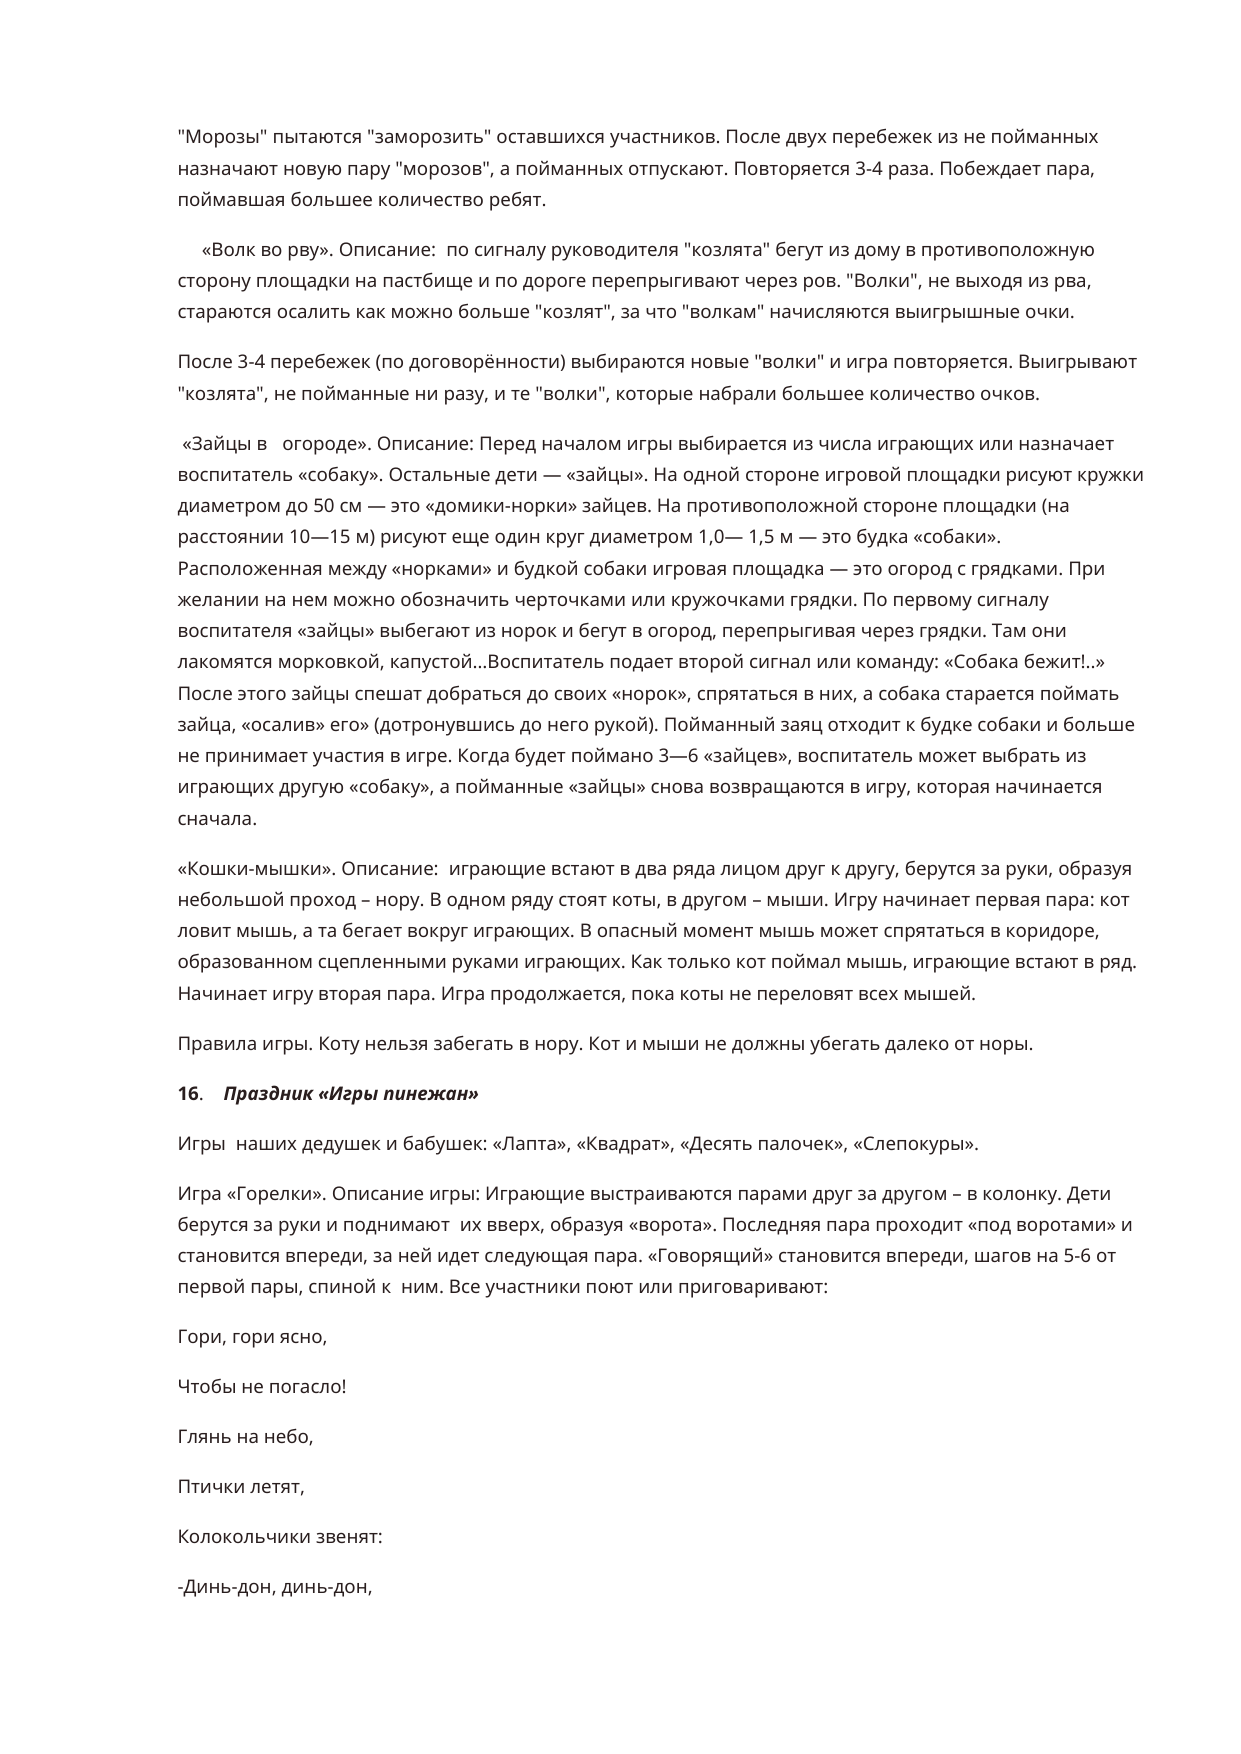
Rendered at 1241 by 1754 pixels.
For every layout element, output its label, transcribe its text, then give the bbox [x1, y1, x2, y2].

text Колокольчики звенят: [177, 1518, 1152, 1549]
text 16. Праздник «Игры пинежан» [177, 1074, 1152, 1106]
text Птички летят, [177, 1468, 1152, 1499]
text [177, 118, 1152, 212]
text Игра «Горелки». Описание игры: Играющие выстраиваются парами друг за другом – в колонку. Дети берутся за руки и поднимают их вверх, образуя «ворота». Последняя пара проходит «под воротами» и становится впереди, за ней идет следующая пара. «Говорящий» становится впереди, шагов на 5-6 от первой пары, спиной к ним. Все участники поют или приговаривают: [177, 1174, 1152, 1299]
text Гори, гори ясно, [177, 1318, 1152, 1349]
text «Зайцы в огороде». Описание: Перед началом игры выбирается из числа играющих или назначает воспитатель «собаку». Остальные дети — «зайцы». На одной стороне игровой площадки рисуют кружки диаметром до 50 см — это «домики-норки» зайцев. На противоположной стороне площадки (на расстоянии 10—15 м) рисуют еще один круг диаметром 1,0— 1,5 м — это будка «собаки». Расположенная между «норками» и будкой собаки игровая площадка — это огород с грядками. При желании на нем можно обозначить черточками или кружочками грядки. По первому сигналу воспитателя «зайцы» выбегают из норок и бегут в огород, перепрыгивая через грядки. Там они лакомятся морковкой, капустой…Воспитатель подает второй сигнал или команду: «Собака бежит!..» После этого зайцы спешат добраться до своих «норок», спрятаться в них, а собака старается поймать зайца, «осалив» его» (дотронувшись до него рукой). Пойманный заяц отходит к будке собаки и больше не принимает участия в игре. Когда будет поймано 3—6 «зайцев», воспитатель может выбрать из играющих другую «собаку», а пойманные «зайцы» снова возвращаются в игру, которая начинается сначала. [177, 424, 1152, 831]
text После 3-4 перебежек (по договорённости) выбираются новые "волки" и игра повторяется. Выигрывают "козлята", не пойманные ни разу, и те "волки", которые набрали большее количество очков. [177, 343, 1152, 406]
text Чтобы не погасло! [177, 1368, 1152, 1399]
text Правила игры. Коту нельзя забегать в нору. Кот и мыши не должны убегать далеко от норы. [177, 1024, 1152, 1056]
text Игры наших дедушек и бабушек: «Лапта», «Квадрат», «Десять палочек», «Слепокуры». [177, 1124, 1152, 1156]
text «Волк во рву». Описание: по сигналу руководителя "козлята" бегут из дому в противоположную сторону площадки на пастбище и по дороге перепрыгивают через ров. "Волки", не выходя из рва, стараются осалить как можно больше "козлят", за что "волкам" начисляются выигрышные очки. [177, 231, 1152, 324]
text «Кошки-мышки». Описание: играющие встают в два ряда лицом друг к другу, берутся за руки, образуя небольшой проход – нору. В одном ряду стоят коты, в другом – мыши. Игру начинает первая пара: кот ловит мышь, а та бегает вокруг играющих. В опасный момент мышь может спрятаться в коридоре, образованном сцепленными руками играющих. Как только кот поймал мышь, играющие встают в ряд. Начинает игру вторая пара. Игра продолжается, пока коты не переловят всех мышей. [177, 849, 1152, 1006]
text Глянь на небо, [177, 1418, 1152, 1449]
text -Динь-дон, динь-дон, [177, 1568, 1152, 1599]
